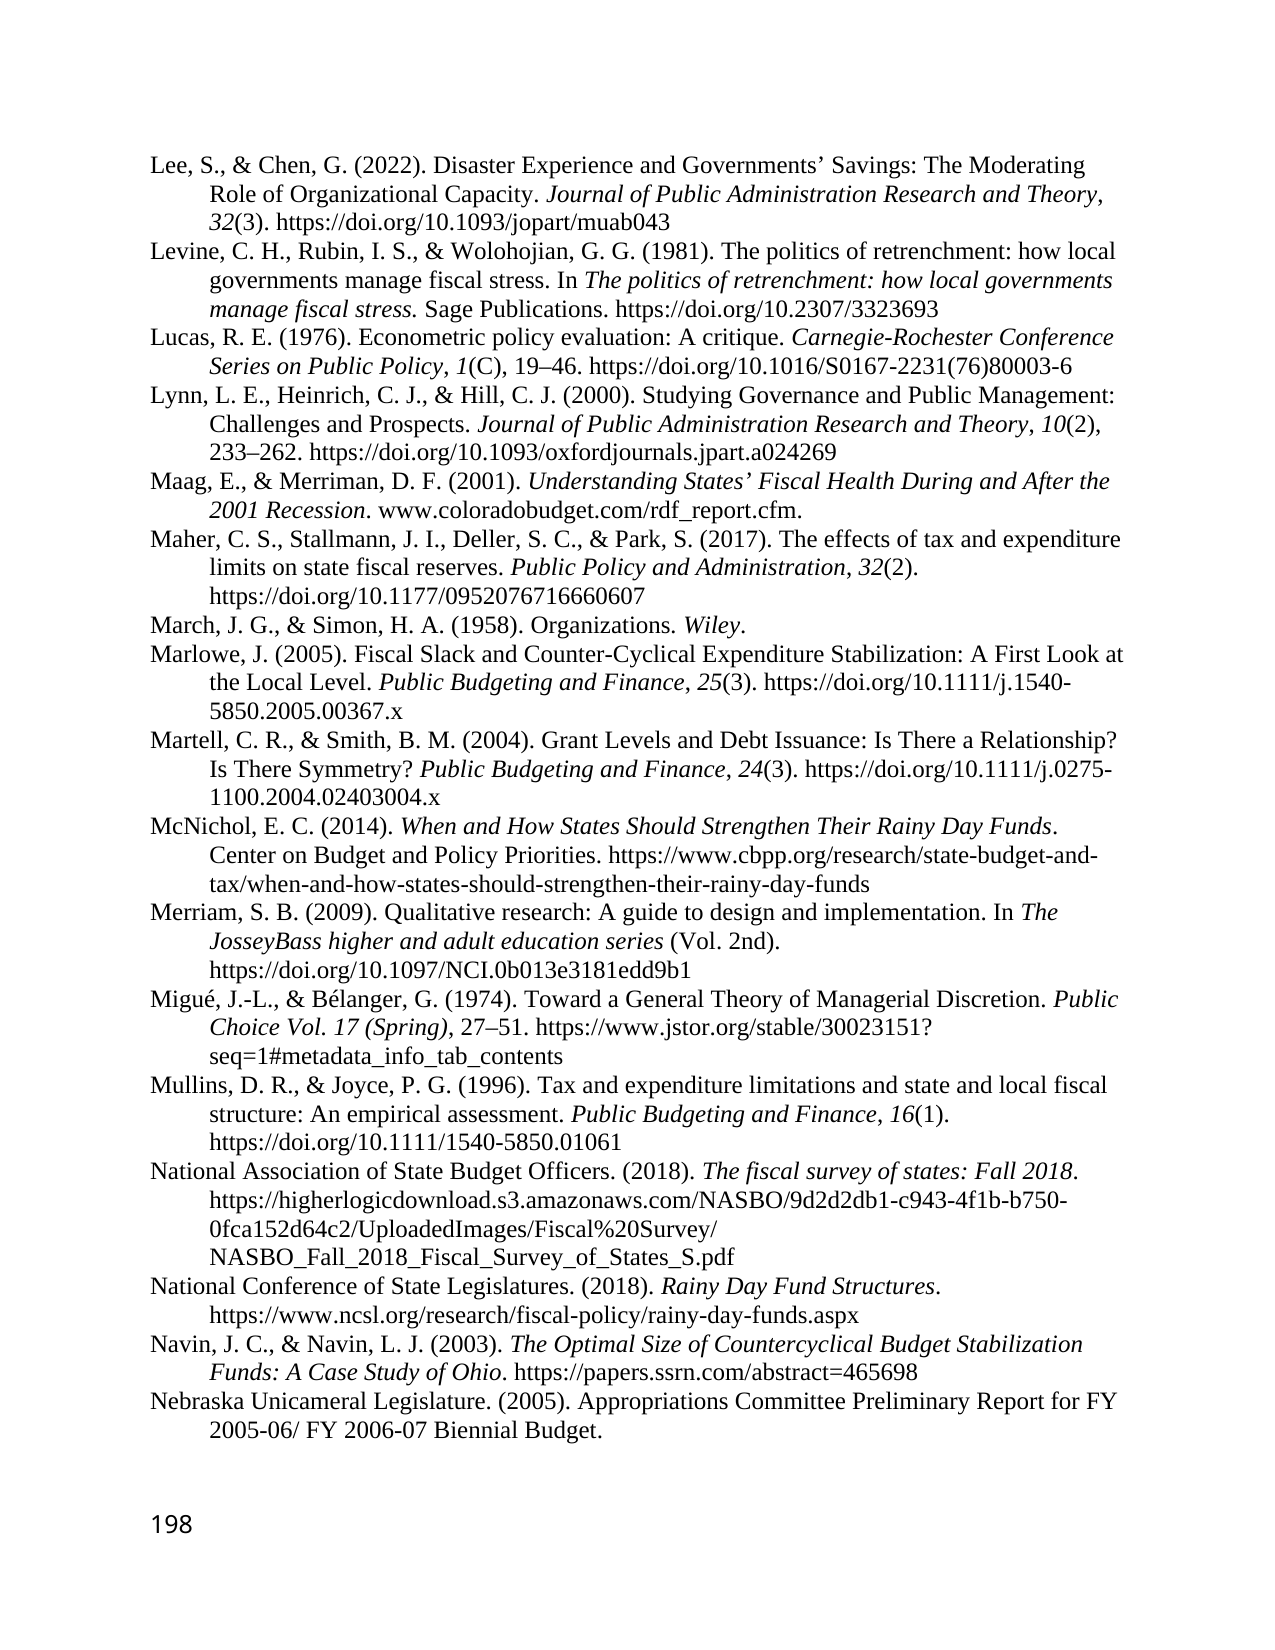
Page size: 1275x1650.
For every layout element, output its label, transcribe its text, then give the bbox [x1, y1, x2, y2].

text Maag, E., & Merriman, D. F. (2001). Understanding States’ Fiscal Health During and After the 2001 Recession. www.coloradobudget.com/rdf_report.cfm. [150, 466, 1125, 524]
text McNichol, E. C. (2014). When and How States Should Strengthen Their Rainy Day Funds. Center on Budget and Policy Priorities. https://www.cbpp.org/research/state-budget-and-tax/when-and-how-states-should-strengthen-their-rainy-day-funds [150, 811, 1125, 897]
text Navin, J. C., & Navin, L. J. (2003). The Optimal Size of Countercyclical Budget Stabilization Funds: A Case Study of Ohio. https://papers.ssrn.com/abstract=465698 [150, 1329, 1125, 1386]
text Merriam, S. B. (2009). Qualitative research: A guide to design and implementation. In The JosseyBass higher and adult education series (Vol. 2nd). https://doi.org/10.1097/NCI.0b013e3181edd9b1 [150, 897, 1125, 984]
text Levine, C. H., Rubin, I. S., & Wolohojian, G. G. (1981). The politics of retrenchment: how local governments manage fiscal stress. In The politics of retrenchment: how local governments manage fiscal stress. Sage Publications. https://doi.org/10.2307/3323693 [150, 236, 1125, 322]
text Lynn, L. E., Heinrich, C. J., & Hill, C. J. (2000). Studying Governance and Public Management: Challenges and Prospects. Journal of Public Administration Research and Theory, 10(2), 233–262. https://doi.org/10.1093/oxfordjournals.jpart.a024269 [150, 380, 1125, 466]
text National Association of State Budget Officers. (2018). The fiscal survey of states: Fall 2018. https://higherlogicdownload.s3.amazonaws.com/NASBO/9d2d2db1-c943-4f1b-b750-0fca152d64c2/UploadedImages/Fiscal%20Survey/NASBO_Fall_2018_Fiscal_Survey_of_States_S.pdf [150, 1156, 1125, 1271]
text Mullins, D. R., & Joyce, P. G. (1996). Tax and expenditure limitations and state and local fiscal structure: An empirical assessment. Public Budgeting and Finance, 16(1). https://doi.org/10.1111/1540-5850.01061 [150, 1070, 1125, 1156]
text Nebraska Unicameral Legislature. (2005). Appropriations Committee Preliminary Report for FY 2005-06/ FY 2006-07 Biennial Budget. [150, 1386, 1125, 1444]
text Martell, C. R., & Smith, B. M. (2004). Grant Levels and Debt Issuance: Is There a Relationship? Is There Symmetry? Public Budgeting and Finance, 24(3). https://doi.org/10.1111/j.0275-1100.2004.02403004.x [150, 725, 1125, 811]
text National Conference of State Legislatures. (2018). Rainy Day Fund Structures. https://www.ncsl.org/research/fiscal-policy/rainy-day-funds.aspx [150, 1271, 1125, 1329]
text Lucas, R. E. (1976). Econometric policy evaluation: A critique. Carnegie-Rochester Conference Series on Public Policy, 1(C), 19–46. https://doi.org/10.1016/S0167-2231(76)80003-6 [150, 322, 1125, 380]
text Marlowe, J. (2005). Fiscal Slack and Counter-Cyclical Expenditure Stabilization: A First Look at the Local Level. Public Budgeting and Finance, 25(3). https://doi.org/10.1111/j.1540-5850.2005.00367.x [150, 639, 1125, 725]
text March, J. G., & Simon, H. A. (1958). Organizations. Wiley. [150, 610, 1125, 639]
text Maher, C. S., Stallmann, J. I., Deller, S. C., & Park, S. (2017). The effects of tax and expenditure limits on state fiscal reserves. Public Policy and Administration, 32(2). https://doi.org/10.1177/0952076716660607 [150, 524, 1125, 610]
text Lee, S., & Chen, G. (2022). Disaster Experience and Governments’ Savings: The Moderating Role of Organizational Capacity. Journal of Public Administration Research and Theory, 32(3). https://doi.org/10.1093/jopart/muab043 [150, 150, 1125, 236]
text Migué, J.-L., & Bélanger, G. (1974). Toward a General Theory of Managerial Discretion. Public Choice Vol. 17 (Spring), 27–51. https://www.jstor.org/stable/30023151?seq=1#metadata_info_tab_contents [150, 984, 1125, 1070]
